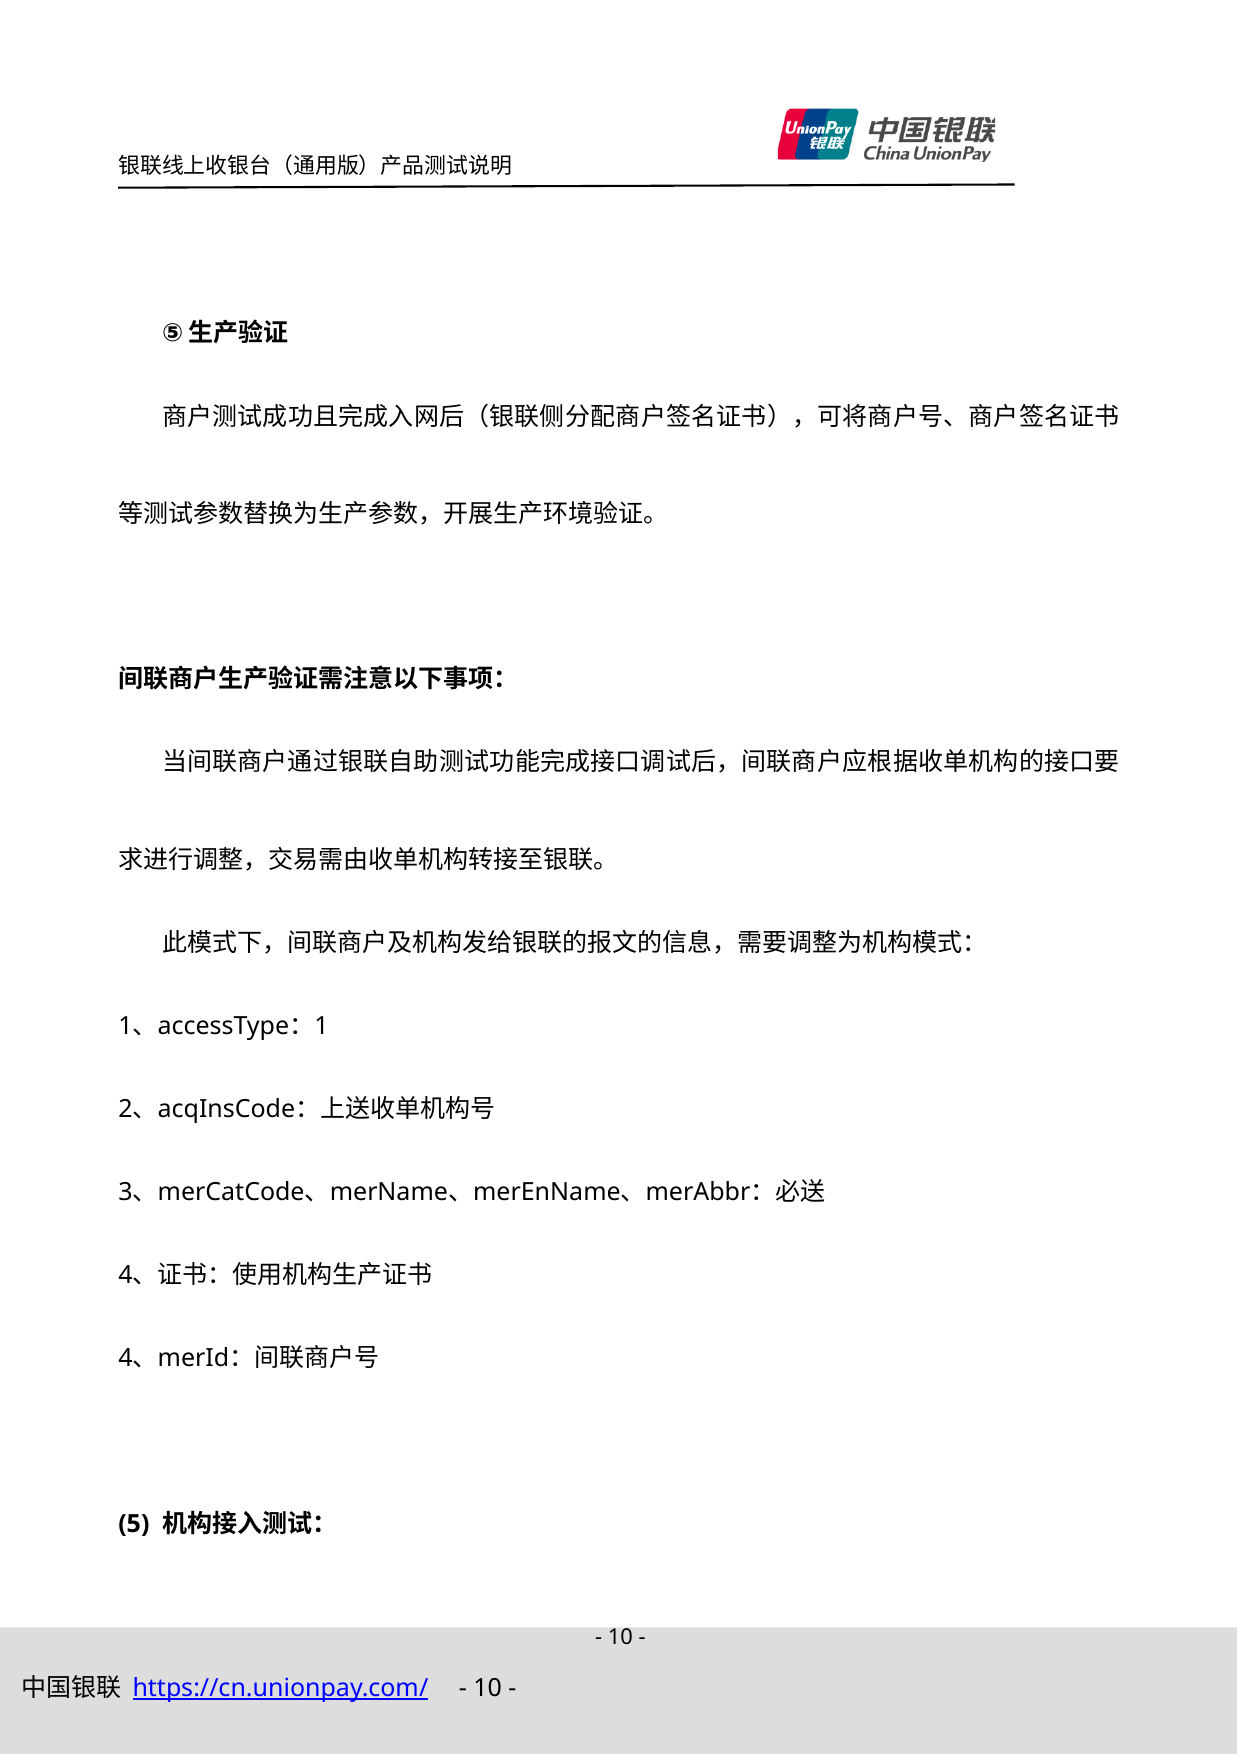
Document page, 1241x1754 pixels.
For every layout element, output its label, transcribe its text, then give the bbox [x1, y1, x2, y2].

list 间联商户生产验证需注意以下事项： [118, 644, 1122, 709]
list 机构接入测试： [118, 1489, 1122, 1554]
list 当间联商户通过银联自助测试功能完成接口调试后，间联商户应根据收单机构的接口要求进行调整，交易需由收单机构转接至银联。 [118, 727, 1122, 890]
list ⑤生产验证 [118, 298, 1122, 363]
picture [776, 108, 995, 162]
list 4、merId：间联商户号 [118, 1323, 1122, 1388]
list 4、证书：使用机构生产证书 [118, 1240, 1122, 1305]
list 2、acqInsCode：上送收单机构号 [118, 1074, 1122, 1139]
list 1、accessType：1 [118, 991, 1122, 1056]
list 此模式下，间联商户及机构发给银联的报文的信息，需要调整为机构模式： [118, 908, 1122, 973]
list 3、merCatCode、merName、merEnName、merAbbr：必送 [118, 1157, 1122, 1222]
list 商户测试成功且完成入网后（银联侧分配商户签名证书），可将商户号、商户签名证书等测试参数替换为生产参数，开展生产环境验证。 [118, 382, 1122, 544]
